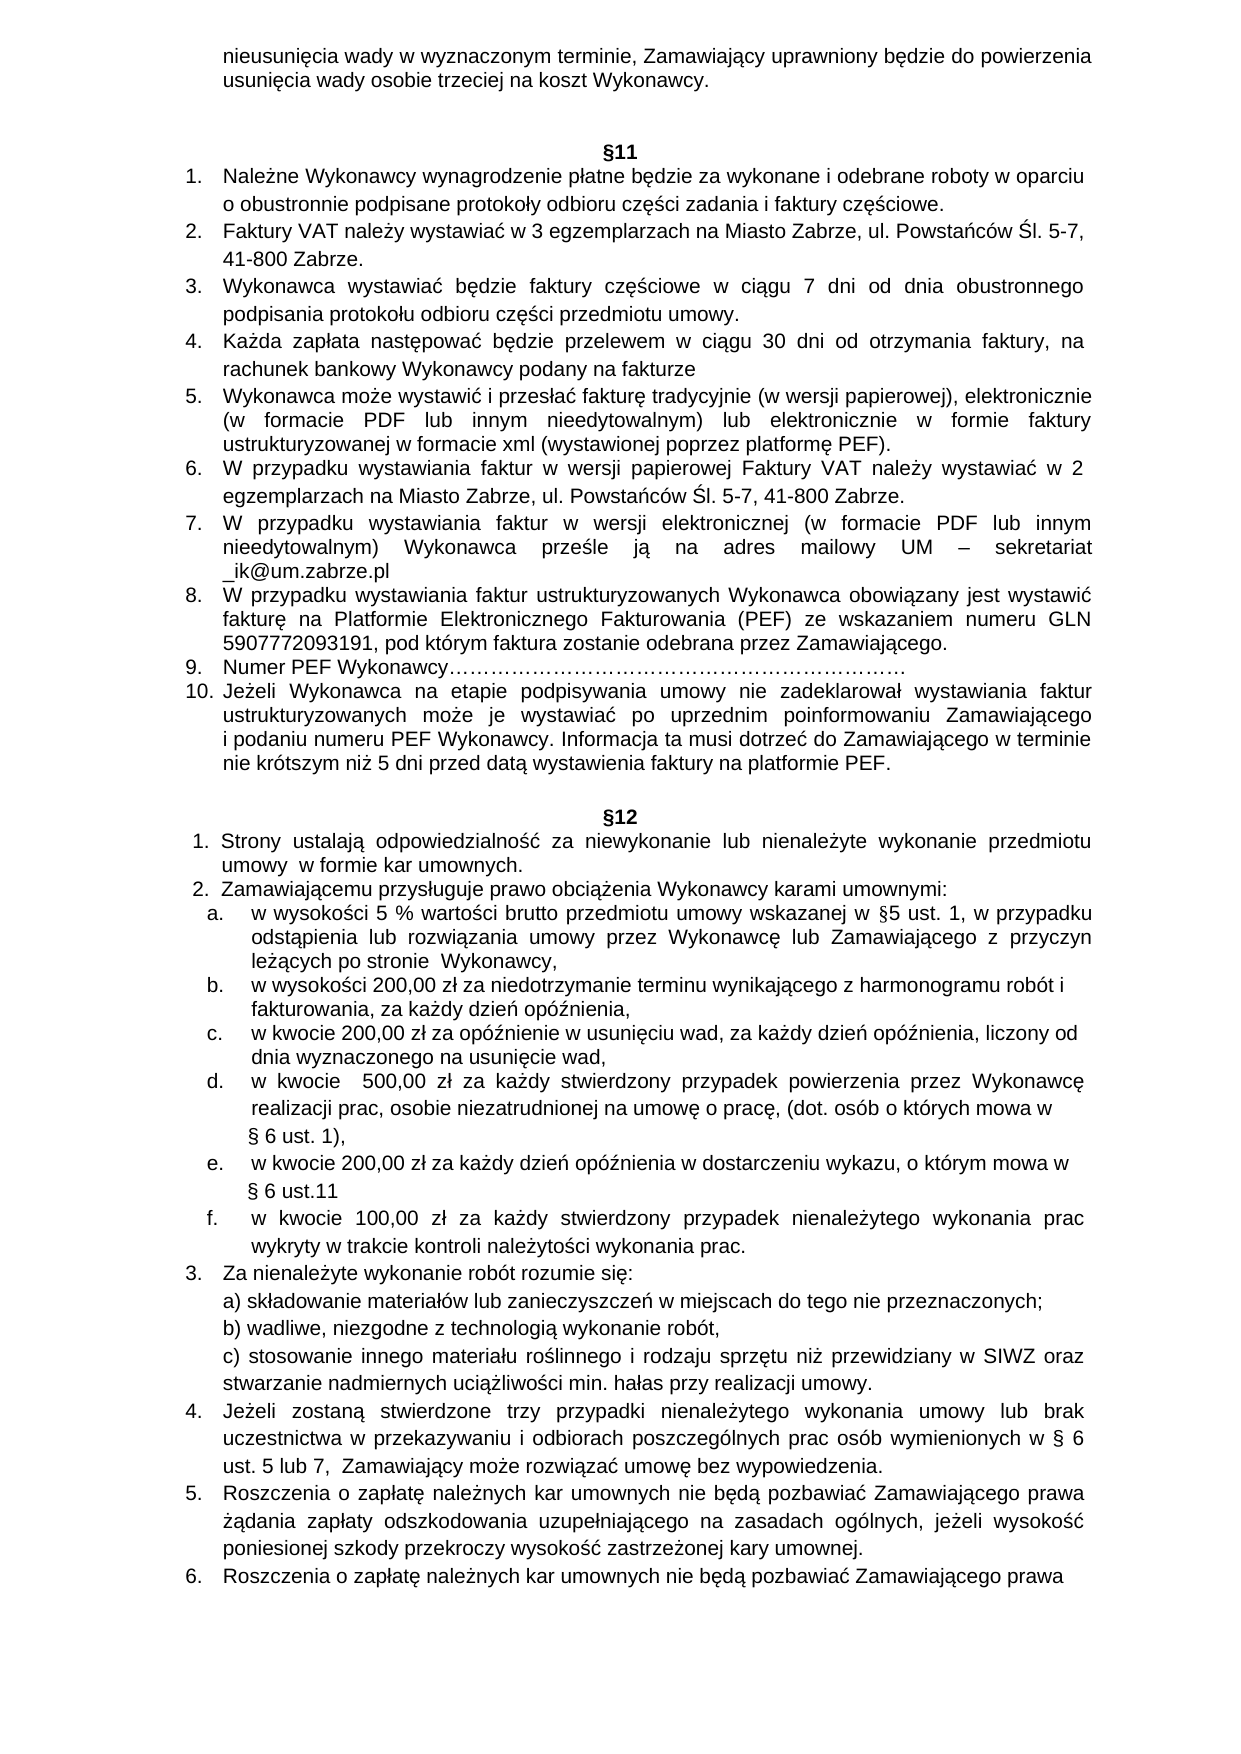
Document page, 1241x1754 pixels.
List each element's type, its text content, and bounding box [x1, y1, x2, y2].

list w kwocie 500,00 zł za każdy stwierdzony przypadek powierzenia przez Wykonawcę realizacji prac, osobie niezatrudnionej na umowę o pracę, (dot. osób o których mowa w [207, 1068, 1085, 1120]
list W przypadku wystawiania faktur w wersji elektronicznej (w formacie PDF lub innym nieedytowalnym) Wykonawca prześle ją na adres mailowy UM – sekretariat _ik@um.zabrze.pl [185, 511, 1093, 583]
text 1. Strony ustalają odpowiedzialność za niewykonanie lub nienależyte wykonanie przedmiotu umowy w formie kar umownych. [192, 829, 1093, 877]
list Roszczenia o zapłatę należnych kar umownych nie będą pozbawiać Zamawiającego prawa żądania zapłaty odszkodowania uzupełniającego na zasadach ogólnych, jeżeli wysokość poniesionej szkody przekroczy wysokość zastrzeżonej kary umownej. [185, 1481, 1085, 1560]
text a) składowanie materiałów lub zanieczyszczeń w miejscach do tego nie przeznaczonych; [223, 1288, 1085, 1312]
text c) stosowanie innego materiału roślinnego i rodzaju sprzętu niż przewidziany w SIWZ oraz stwarzanie nadmiernych uciążliwości min. hałas przy realizacji umowy. [223, 1343, 1085, 1395]
list Faktury VAT należy wystawiać w 3 egzemplarzach na Miasto Zabrze, ul. Powstańców Śl. 5-7, 41-800 Zabrze. [185, 219, 1085, 271]
list Należne Wykonawcy wynagrodzenie płatne będzie za wykonane i odebrane roboty w oparciu o obustronnie podpisane protokoły odbioru części zadania i faktury częściowe. [185, 164, 1085, 216]
text §11 [148, 140, 1093, 164]
list Wykonawca może wystawić i przesłać fakturę tradycyjnie (w wersji papierowej), elektronicznie (w formacie PDF lub innym nieedytowalnym) lub elektronicznie w formie faktury ustrukturyzowanej w formacie xml (wystawionej poprzez platformę PEF). [185, 384, 1093, 456]
list w kwocie 100,00 zł za każdy stwierdzony przypadek nienależytego wykonania prac wykryty w trakcie kontroli należytości wykonania prac. [207, 1206, 1085, 1257]
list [185, 44, 1093, 92]
list Za nienależyte wykonanie robót rozumie się: [185, 1261, 1085, 1285]
text b) wadliwe, niezgodne z technologią wykonanie robót, [223, 1316, 1085, 1340]
list W przypadku wystawiania faktur w wersji papierowej Faktury VAT należy wystawiać w 2 egzemplarzach na Miasto Zabrze, ul. Powstańców Śl. 5-7, 41-800 Zabrze. [185, 456, 1085, 507]
text 2. Zamawiającemu przysługuje prawo obciążenia Wykonawcy karami umownymi: [192, 877, 1093, 901]
list w kwocie 200,00 zł za opóźnienie w usunięciu wad, za każdy dzień opóźnienia, liczony od dnia wyznaczonego na usunięcie wad, [207, 1021, 1093, 1068]
list Jeżeli zostaną stwierdzone trzy przypadki nienależytego wykonania umowy lub brak uczestnictwa w przekazywaniu i odbiorach poszczególnych prac osób wymienionych w § 6 ust. 5 lub 7, Zamawiający może rozwiązać umowę bez wypowiedzenia. [185, 1398, 1085, 1477]
list Wykonawca wystawiać będzie faktury częściowe w ciągu 7 dni od dnia obustronnego podpisania protokołu odbioru części przedmiotu umowy. [185, 274, 1085, 326]
list Roszczenia o zapłatę należnych kar umownych nie będą pozbawiać Zamawiającego prawa [185, 1563, 1093, 1587]
list Każda zapłata następować będzie przelewem w ciągu 30 dni od otrzymania faktury, na rachunek bankowy Wykonawcy podany na fakturze [185, 329, 1085, 381]
list w kwocie 200,00 zł za każdy dzień opóźnienia w dostarczeniu wykazu, o którym mowa w [207, 1151, 1085, 1175]
list w wysokości 5 % wartości brutto przedmiotu umowy wskazanej w §5 ust. 1, w przypadku odstąpienia lub rozwiązania umowy przez Wykonawcę lub Zamawiającego z przyczyn leżących po stronie Wykonawcy, [207, 901, 1093, 973]
list W przypadku wystawiania faktur ustrukturyzowanych Wykonawca obowiązany jest wystawić fakturę na Platformie Elektronicznego Fakturowania (PEF) ze wskazaniem numeru GLN 5907772093191, pod którym faktura zostanie odebrana przez Zamawiającego. [185, 583, 1093, 655]
text § 6 ust.11 [207, 1178, 1085, 1202]
list w wysokości 200,00 zł za niedotrzymanie terminu wynikającego z harmonogramu robót i fakturowania, za każdy dzień opóźnienia, [207, 973, 1093, 1021]
text §12 [148, 805, 1093, 829]
text § 6 ust. 1), [207, 1123, 1085, 1147]
list Jeżeli Wykonawca na etapie podpisywania umowy nie zadeklarował wystawiania faktur ustrukturyzowanych może je wystawiać po uprzednim poinformowaniu Zamawiającego i podaniu numeru PEF Wykonawcy. Informacja ta musi dotrzeć do Zamawiającego w terminie nie krótszym niż 5 dni przed datą wystawienia faktury na platformie PEF. [185, 679, 1093, 774]
list Numer PEF Wykonawcy………………………………………………………… [185, 655, 1093, 679]
